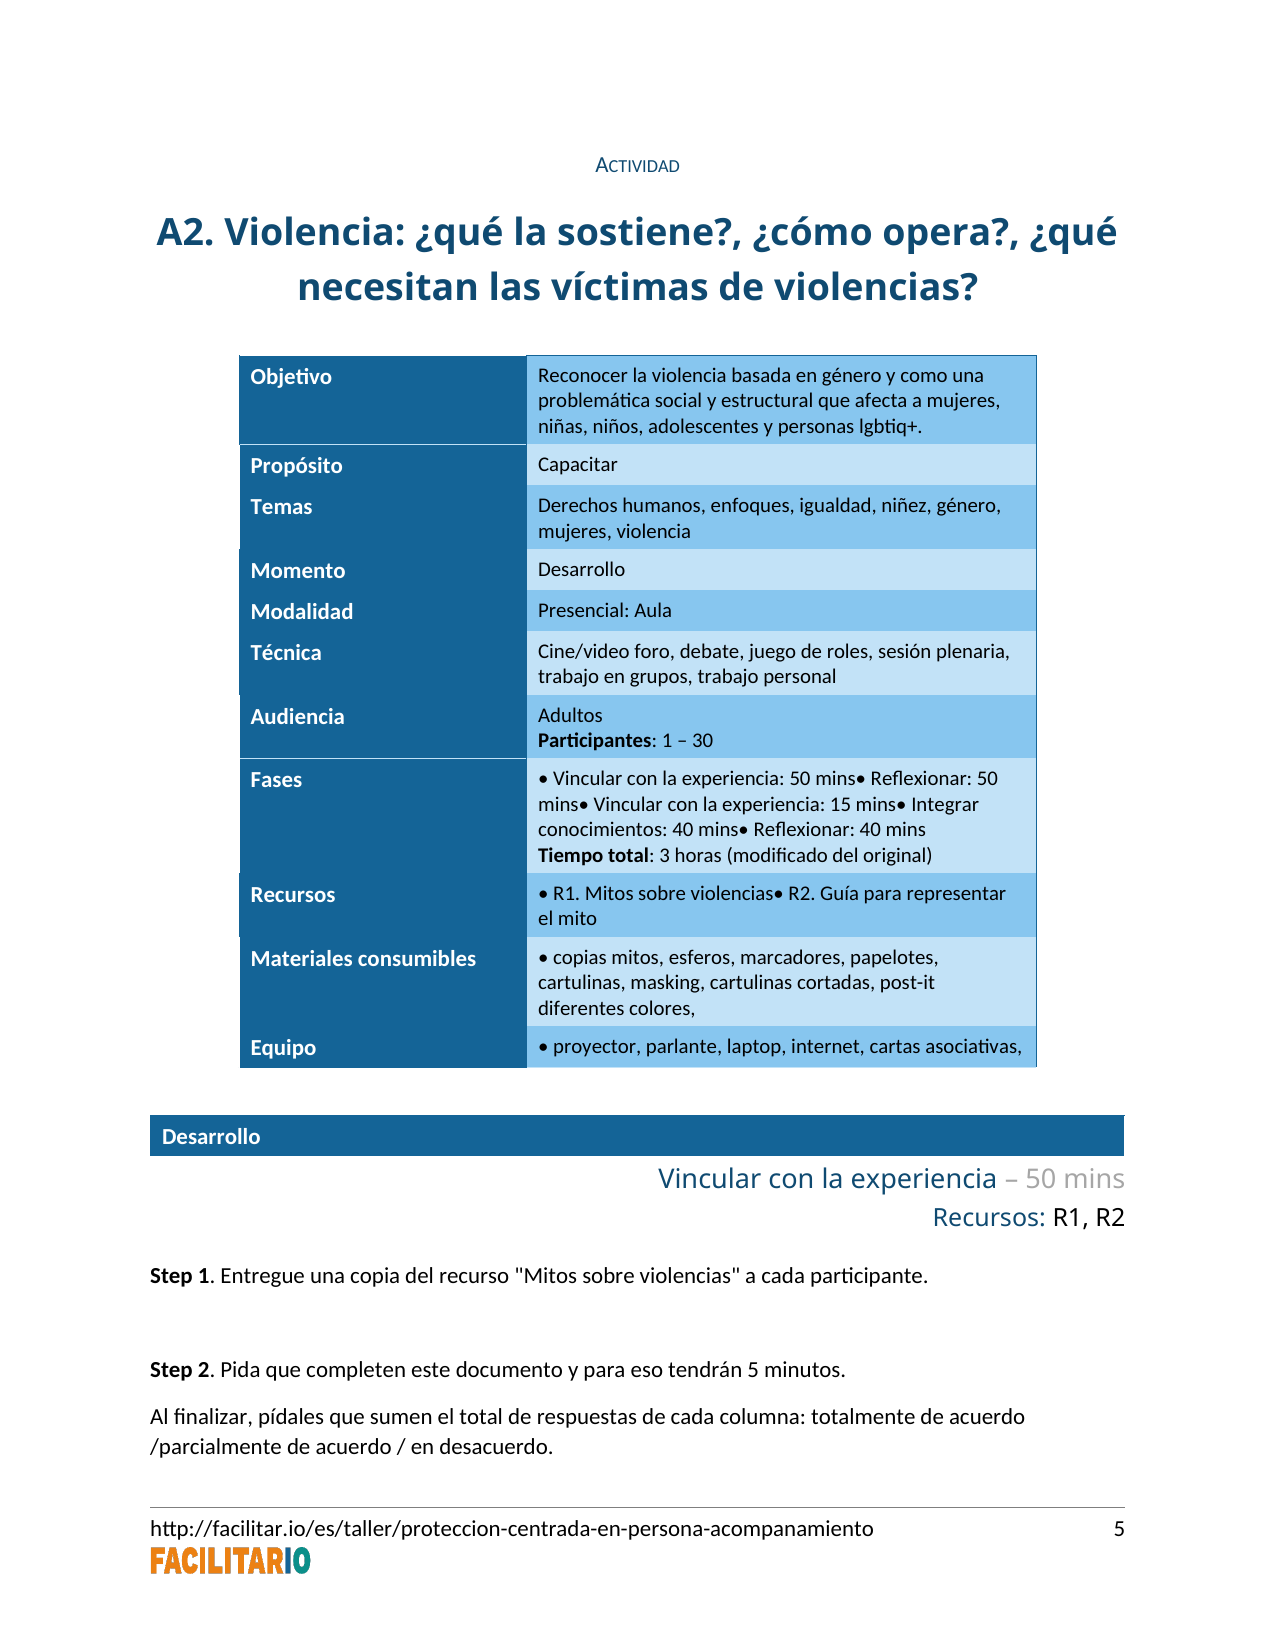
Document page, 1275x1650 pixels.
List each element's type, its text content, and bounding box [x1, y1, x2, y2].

table_header Objetivo [240, 356, 526, 444]
table_cell Modalidad [240, 591, 526, 631]
table_cell Propósito [240, 446, 526, 485]
table_cell Audiencia [240, 696, 526, 758]
table_cell • copias mitos, esferos, marcadores, papelotes, cartulinas, masking, cartulinas cortadas, post-it diferentes colores, [527, 937, 1036, 1026]
text Step 1. Entregue una copia del recurso "Mitos sobre violencias" a cada participante. [150, 1262, 1125, 1289]
table_cell Capacitar [527, 445, 1036, 485]
table_cell • R1. Mitos sobre violencias [527, 873, 1036, 937]
table_cell Recursos [240, 874, 526, 937]
text Al finalizar, pídales que sumen el total de respuestas de cada columna: totalmente de acuerdo /parcialmente de acuerdo / en desacuerdo. [150, 1402, 1125, 1460]
table_header Reconocer la violencia basada en género y como una problemática social y estructural que afecta a mujeres, niñas, niños, adolescentes y personas lgbtiq+. [527, 356, 1036, 444]
text Actividad [150, 150, 1125, 178]
table_header Desarrollo [151, 1116, 1124, 1156]
table_cell Temas [240, 486, 526, 549]
table_cell Técnica [240, 632, 526, 695]
subtitle Vincular con la experiencia – 50 mins [150, 1160, 1125, 1197]
table_cell • Vincular con la experiencia: 50 mins Tiempo total: 3 horas (modificado del original) [527, 759, 1036, 873]
table_cell • proyector, parlante, laptop, internet, cartas asociativas, [527, 1026, 1036, 1067]
table_cell Presencial: Aula [527, 590, 1036, 631]
table_cell Cine/video foro, debate, juego de roles, sesión plenaria, trabajo en grupos, trabajo personal [527, 631, 1036, 695]
picture [145, 1544, 315, 1576]
table_cell Desarrollo [527, 549, 1036, 590]
table_cell Fases [240, 760, 526, 873]
table_cell Equipo [240, 1027, 526, 1067]
text Recursos: R1, R2 [150, 1200, 1125, 1234]
subtitle A2. Violencia: ¿qué la sostiene?, ¿cómo opera?, ¿qué necesitan las víctimas de violencias? [150, 205, 1125, 311]
table_cell Materiales consumibles [240, 938, 526, 1026]
table_cell Momento [240, 550, 526, 590]
table_cell Derechos humanos, enfoques, igualdad, niñez, género, mujeres, violencia [527, 485, 1036, 549]
text Step 2. Pida que completen este documento y para eso tendrán 5 minutos. [150, 1355, 1125, 1383]
table_cell Adultos Participantes: 1 – 30 [527, 695, 1036, 758]
